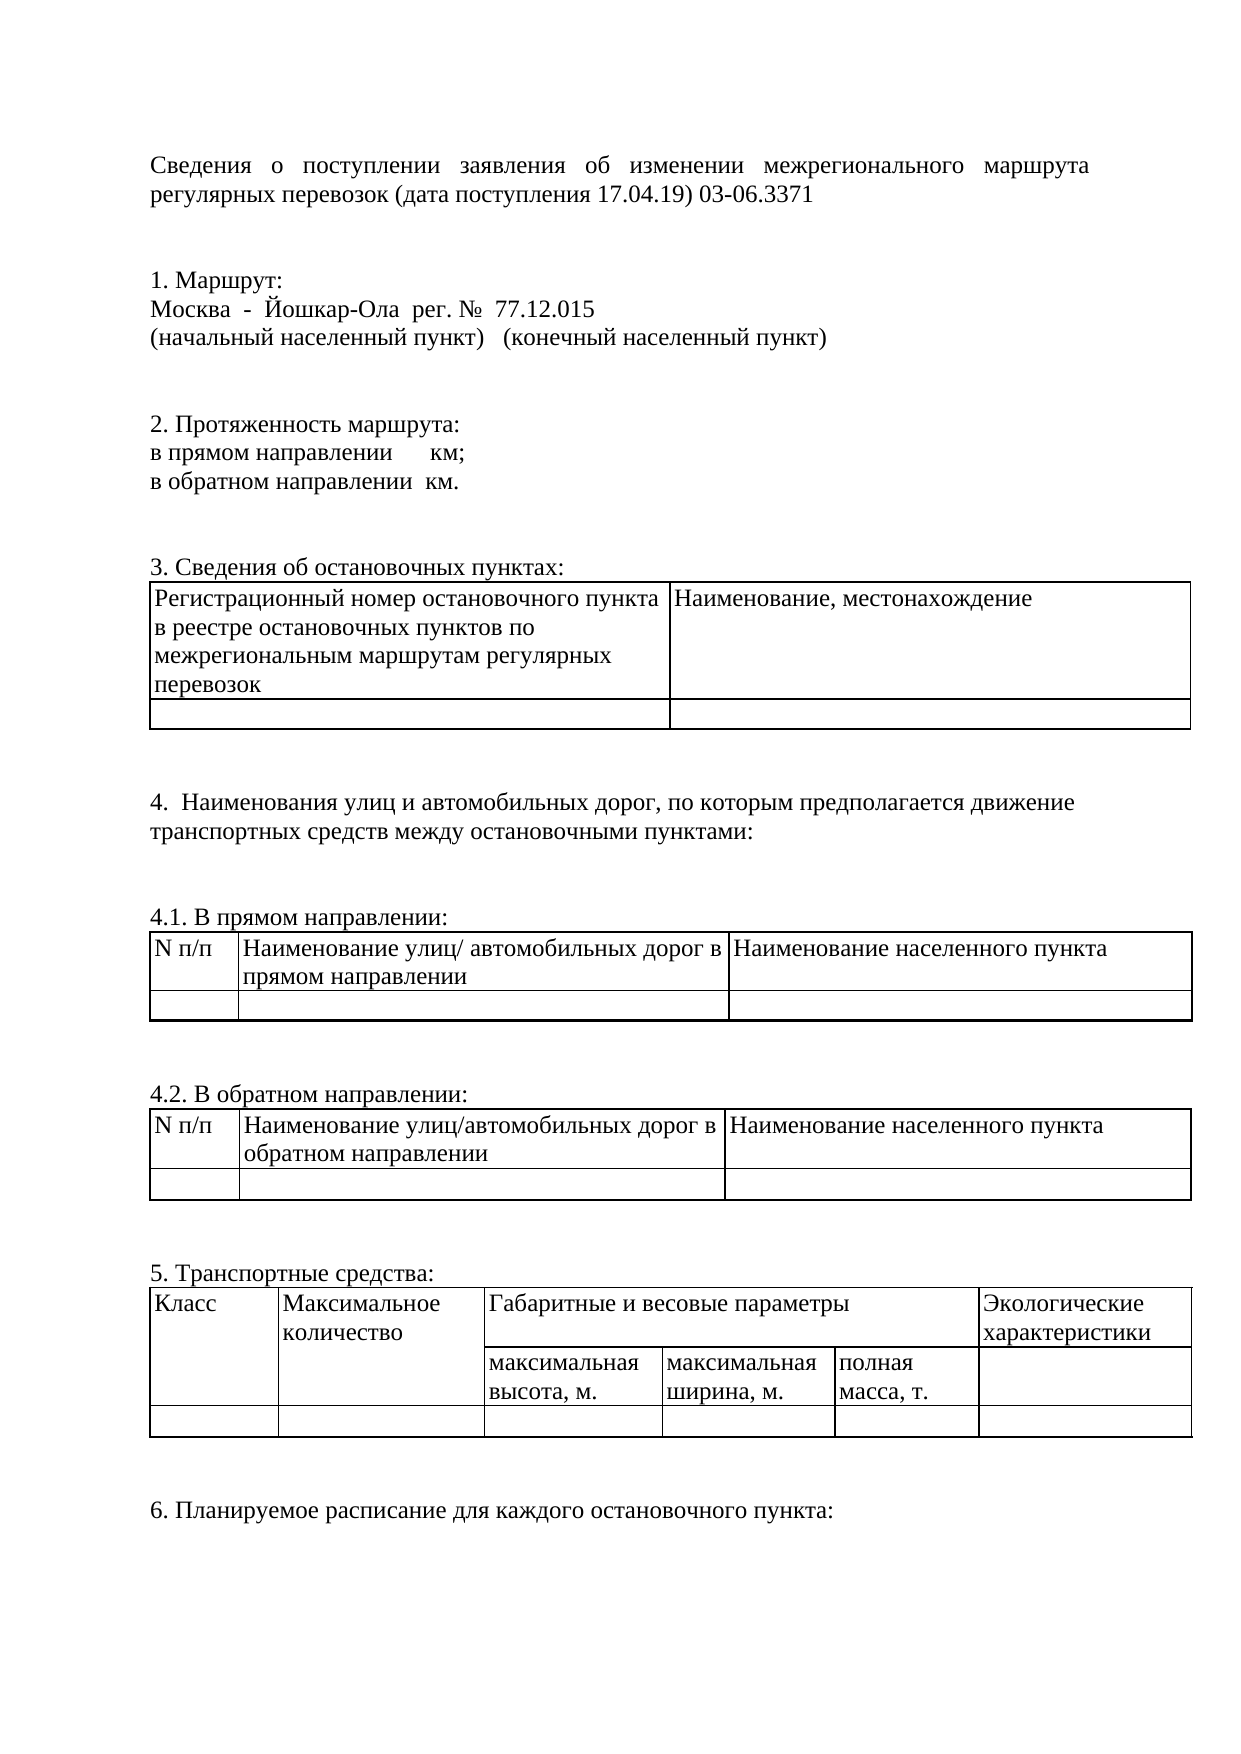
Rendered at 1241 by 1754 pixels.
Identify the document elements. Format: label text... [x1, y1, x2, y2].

table_cell [836, 1406, 978, 1436]
text в прямом направлении км; [150, 437, 1090, 466]
table_cell [726, 1169, 1190, 1199]
text 6. Планируемое расписание для каждого остановочного пункта: [150, 1495, 1090, 1524]
table_cell [980, 1348, 1191, 1404]
table_header Габаритные и весовые параметры [485, 1288, 978, 1346]
text 4. Наименования улиц и автомобильных дорог, по которым предполагается движение транспортных средств между остановочными пунктами: [150, 787, 1090, 845]
text 5. Транспортные средства: [150, 1258, 1090, 1287]
table_header Наименование улиц/ автомобильных дорог в прямом направлении [239, 933, 728, 989]
table_header Экологические характеристики [980, 1288, 1191, 1346]
table_cell [279, 1406, 484, 1436]
text 4.2. В обратном направлении: [150, 1079, 1090, 1108]
table_cell [151, 1169, 239, 1199]
text в обратном направлении км. [150, 466, 1090, 495]
table_header Максимальное количество [279, 1288, 484, 1404]
table_header Наименование населенного пункта [730, 933, 1191, 989]
table_cell [240, 1169, 724, 1199]
table_cell [980, 1406, 1191, 1436]
text (начальный населенный пункт) (конечный населенный пункт) [150, 322, 1090, 351]
table_cell [239, 991, 728, 1019]
table_cell полная масса, т. [836, 1348, 978, 1404]
table_header Наименование улиц/автомобильных дорог в обратном направлении [240, 1110, 724, 1167]
table_cell [151, 991, 238, 1019]
table_header Наименование, местонахождение [671, 583, 1190, 698]
text Сведения о поступлении заявления об изменении межрегионального маршрута регулярных перевозок (дата поступления 17.04.19) 03-06.3371 [150, 150, 1090, 207]
table_header N п/п [151, 933, 238, 989]
table_cell [663, 1406, 834, 1436]
text Москва - Йошкар-Ола рег. № 77.12.015 [150, 294, 1090, 322]
text 2. Протяженность маршрута: [150, 409, 1090, 437]
text 1. Маршрут: [150, 265, 1090, 294]
text 3. Сведения об остановочных пунктах: [150, 552, 1090, 581]
table_cell максимальная ширина, м. [663, 1348, 834, 1404]
table_cell [730, 991, 1191, 1019]
table_header Класс [151, 1288, 278, 1404]
table_cell [671, 700, 1190, 728]
table_header Наименование населенного пункта [726, 1110, 1190, 1167]
table_header N п/п [151, 1110, 239, 1167]
table_cell максимальная высота, м. [485, 1348, 662, 1404]
text 4.1. В прямом направлении: [150, 902, 1090, 931]
table_header Регистрационный номер остановочного пункта в реестре остановочных пунктов по межрегиональным маршрутам регулярных перевозок [151, 583, 669, 698]
table_cell [485, 1406, 662, 1436]
table_cell [151, 1406, 278, 1436]
table_cell [151, 700, 669, 728]
